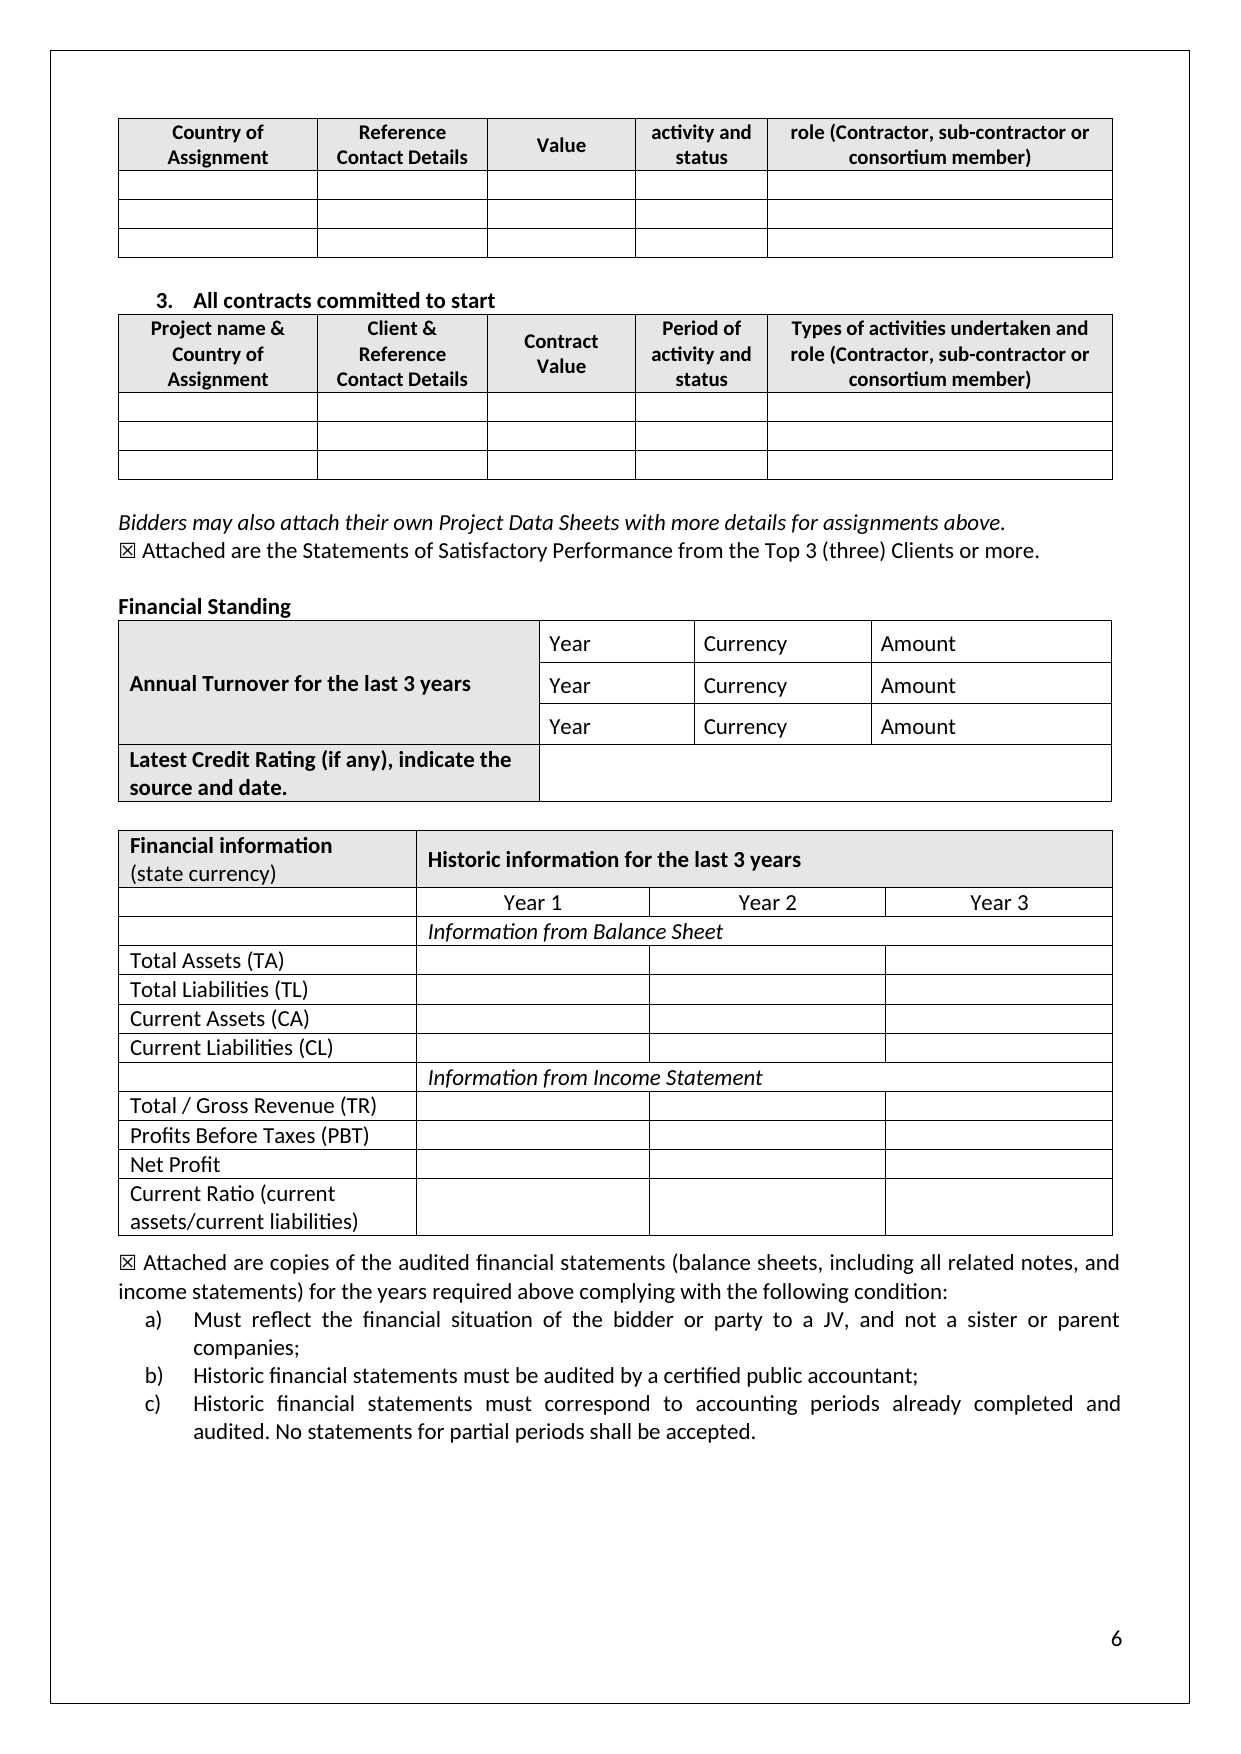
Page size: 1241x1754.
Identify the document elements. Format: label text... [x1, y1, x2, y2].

table_cell [318, 422, 487, 450]
text Attached are copies of the audited financial statements (balance sheets, including all related notes, and income statements) for the years required above complying with the following condition: [118, 1248, 1122, 1305]
table_cell [318, 229, 487, 257]
table_cell [540, 745, 1111, 801]
table_cell Amount [872, 704, 1111, 744]
table_cell [650, 1034, 885, 1062]
table_cell Current Assets (CA) [119, 1005, 416, 1032]
table_cell [886, 1179, 1112, 1235]
table_cell Currency [695, 663, 871, 703]
table_cell Year [540, 663, 694, 703]
table_cell [650, 975, 885, 1003]
table_cell [119, 229, 317, 257]
table_cell [119, 171, 317, 199]
table_cell [650, 1150, 885, 1178]
table_cell [417, 1005, 649, 1032]
table_cell [636, 229, 767, 257]
table_header Historic information for the last 3 years [417, 831, 1112, 887]
table_cell [768, 422, 1112, 450]
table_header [636, 119, 767, 170]
table_cell [650, 1092, 885, 1120]
table_cell [488, 171, 635, 199]
table_cell [768, 229, 1112, 257]
table_header Annual Turnover for the last 3 years [119, 621, 539, 744]
table_cell Currency [695, 704, 871, 744]
table_cell [636, 393, 767, 421]
table_cell Year 1 [417, 888, 649, 916]
table_cell [488, 451, 635, 479]
table_cell [886, 1121, 1112, 1149]
table_header Period of activity and status [636, 315, 767, 392]
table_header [119, 119, 317, 170]
list Historic financial statements must correspond to accounting periods already completed and audited. No statements for partial periods shall be accepted. [144, 1389, 1122, 1445]
table_cell [318, 200, 487, 228]
table_cell Year 2 [650, 888, 885, 916]
table_cell [318, 171, 487, 199]
table_cell [417, 975, 649, 1003]
table_header Year [540, 621, 694, 662]
table_header Project name & Country of Assignment [119, 315, 317, 392]
table_cell Total Assets (TA) [119, 946, 416, 974]
table_cell [636, 200, 767, 228]
table_cell [417, 1150, 649, 1178]
table_cell [119, 888, 416, 916]
table_cell [886, 1034, 1112, 1062]
text Attached are the Statements of Satisfactory Performance from the Top 3 (three) Clients or more. [118, 536, 1122, 564]
table_cell Current Ratio (current assets/current liabilities) [119, 1179, 416, 1235]
table_cell Information from Income Statement [417, 1063, 1112, 1091]
table_cell [488, 393, 635, 421]
table_cell Total Liabilities (TL) [119, 975, 416, 1003]
table_cell [636, 422, 767, 450]
table_cell [488, 229, 635, 257]
table_cell [417, 1092, 649, 1120]
table_cell [886, 946, 1112, 974]
table_cell [886, 975, 1112, 1003]
table_header Client & Reference Contact Details [318, 315, 487, 392]
table_cell [417, 946, 649, 974]
table_cell [119, 200, 317, 228]
table_cell [636, 171, 767, 199]
table_cell Net Profit [119, 1150, 416, 1178]
table_cell Current Liabilities (CL) [119, 1034, 416, 1062]
table_cell Amount [872, 663, 1111, 703]
table_header Financial information (state currency) [119, 831, 416, 887]
table_cell Latest Credit Rating (if any), indicate the source and date. [119, 745, 539, 801]
text Financial Standing [118, 592, 1122, 620]
table_cell [636, 451, 767, 479]
table_cell [886, 1150, 1112, 1178]
table_cell [119, 393, 317, 421]
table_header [768, 119, 1112, 170]
list Historic financial statements must be audited by a certified public accountant; [144, 1361, 1122, 1389]
table_cell [417, 1179, 649, 1235]
table_cell Information from Balance Sheet [417, 917, 1112, 945]
table_cell [318, 393, 487, 421]
table_cell [650, 1005, 885, 1032]
table_cell [650, 1179, 885, 1235]
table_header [318, 119, 487, 170]
list Must reflect the financial situation of the bidder or party to a JV, and not a sister or parent companies; [144, 1305, 1122, 1361]
table_cell [119, 917, 416, 945]
table_cell [886, 1005, 1112, 1032]
table_cell [417, 1034, 649, 1062]
table_cell [417, 1121, 649, 1149]
table_cell [886, 1092, 1112, 1120]
table_header Contract Value [488, 315, 635, 392]
table_header Types of activities undertaken and role (Contractor, sub-contractor or consortium member) [768, 315, 1112, 392]
table_header Amount [872, 621, 1111, 662]
table_cell Year [540, 704, 694, 744]
table_cell [768, 451, 1112, 479]
table_cell [488, 422, 635, 450]
text Bidders may also attach their own Project Data Sheets with more details for assignments above. [118, 508, 1122, 536]
table_cell [318, 451, 487, 479]
table_cell [650, 1121, 885, 1149]
table_cell Total / Gross Revenue (TR) [119, 1092, 416, 1120]
table_cell Profits Before Taxes (PBT) [119, 1121, 416, 1149]
table_cell [768, 393, 1112, 421]
list All contracts committed to start [156, 286, 1125, 314]
table_cell Year 3 [886, 888, 1112, 916]
table_cell [768, 171, 1112, 199]
table_cell [119, 451, 317, 479]
table_cell [119, 422, 317, 450]
table_cell [119, 1063, 416, 1091]
table_header Currency [695, 621, 871, 662]
table_cell [650, 946, 885, 974]
table_header Contract Value [488, 119, 635, 170]
table_cell [488, 200, 635, 228]
table_cell [768, 200, 1112, 228]
